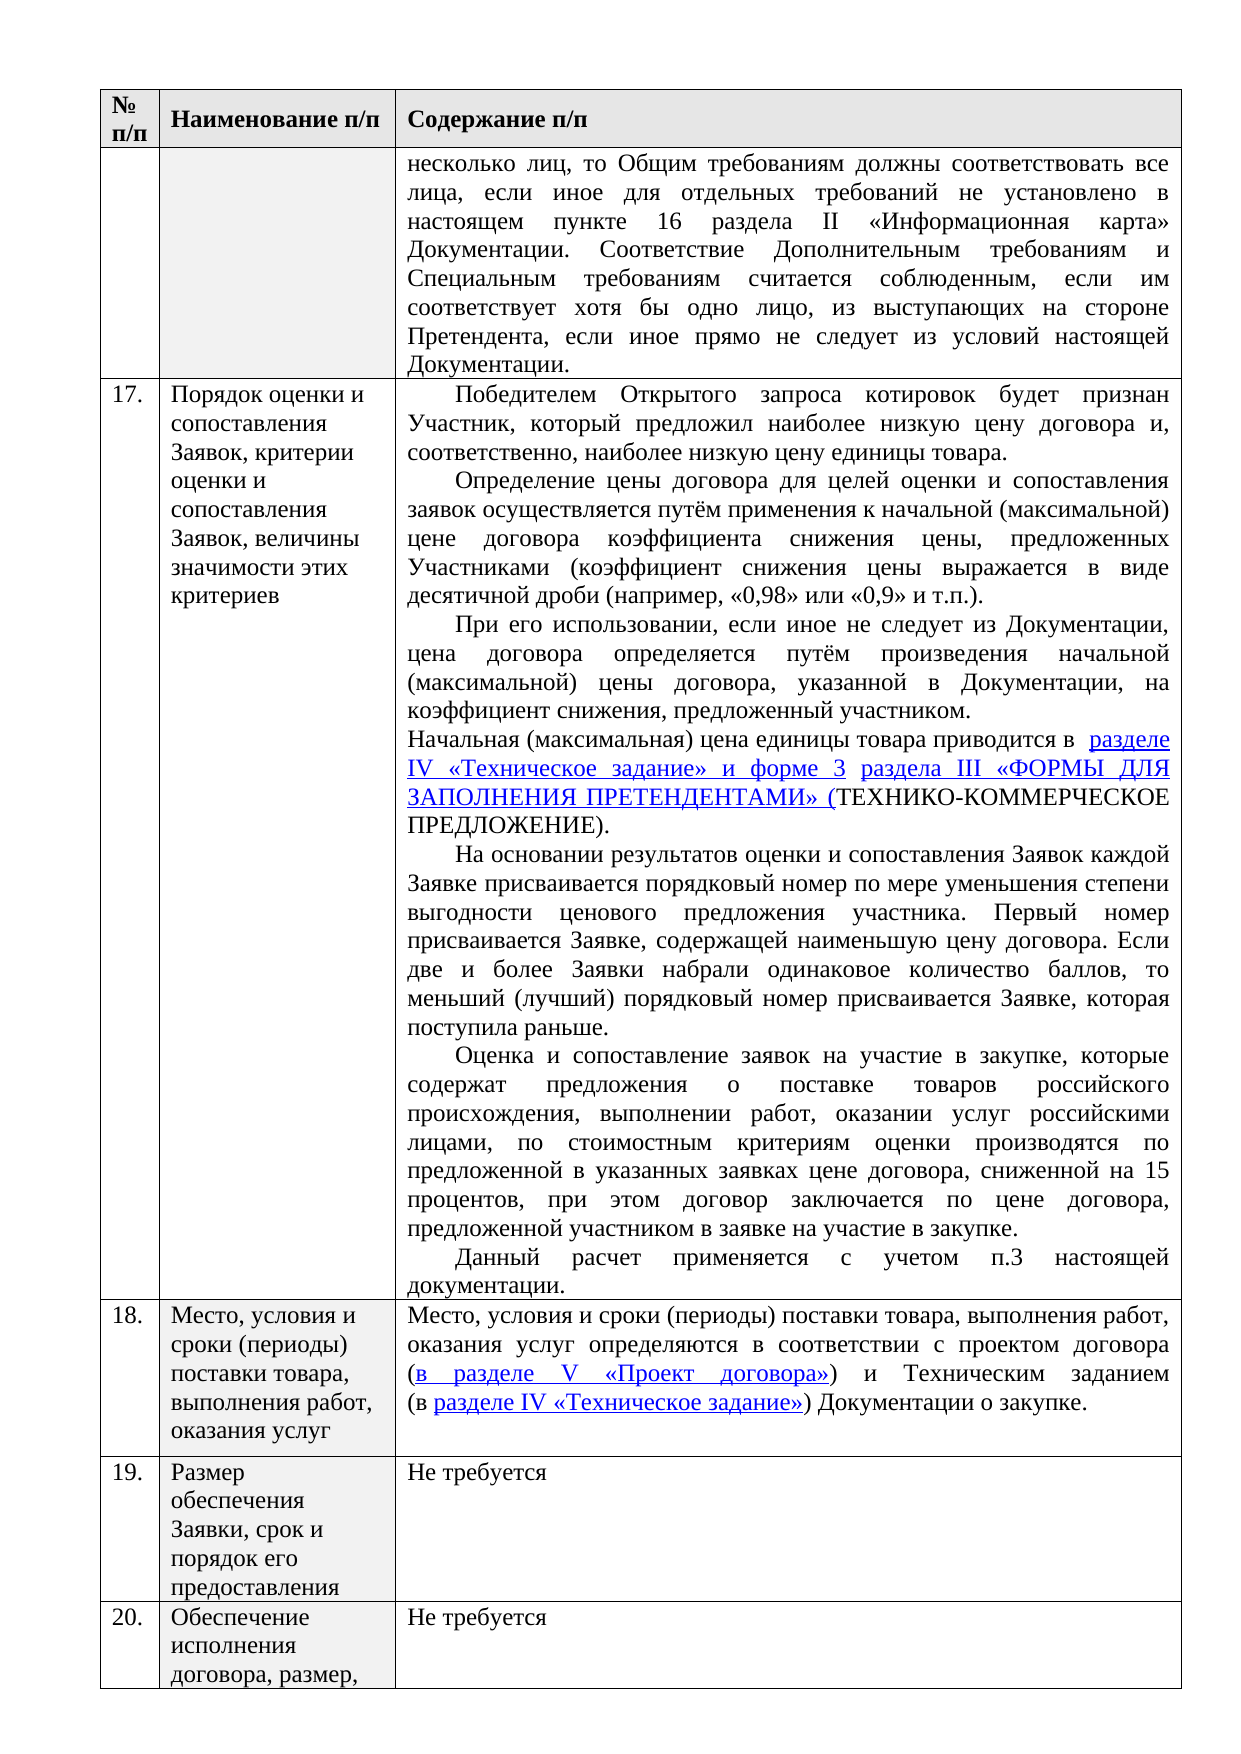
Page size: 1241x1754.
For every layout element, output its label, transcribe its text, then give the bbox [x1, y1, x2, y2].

table_cell Победителем Открытого запроса котировок будет признан Участник, который предложил наиболее низкую цену договора и, соответственно, наиболее низкую цену единицы товара. Определение цены договора для целей оценки и сопоставления заявок осуществляется путём применения к начальной (максимальной) цене договора коэффициента снижения цены, предложенных Участниками (коэффициент снижения цены выражается в виде десятичной дроби (например, «0,98» или «0,9» и т.п.). При его использовании, если иное не следует из Документации, цена договора определяется путём произведения начальной (максимальной) цены договора, указанной в Документации, на коэффициент снижения, предложенный участником. Начальная (максимальная) цена единицы товара приводится в разделе IV «Техническое задание» и форме 3 раздела III «ФОРМЫ ДЛЯ ЗАПОЛНЕНИЯ ПРЕТЕНДЕНТАМИ» (ТЕХНИКО-КОММЕРЧЕСКОЕ ПРЕДЛОЖЕНИЕ). На основании результатов оценки и сопоставления Заявок каждой Заявке присваивается порядковый номер по мере уменьшения степени выгодности ценового предложения участника. Первый номер присваивается Заявке, содержащей наименьшую цену договора. Если две и более Заявки набрали одинаковое количество баллов, то меньший (лучший) порядковый номер присваивается Заявке, которая поступила раньше. Оценка и сопоставление заявок на участие в закупке, которые содержат предложения о поставке товаров российского происхождения, выполнении работ, оказании услуг российскими лицами, по стоимостным критериям оценки производятся по предложенной в указанных заявках цене договора, сниженной на 15 процентов, при этом договор заключается по цене договора, предложенной участником в заявке на участие в закупке. Данный расчет применяется с учетом п.3 настоящей документации. [396, 379, 1181, 1299]
table_cell Место, условия и сроки (периоды) поставки товара, выполнения работ, оказания услуг определяются в соответствии с проектом договора (в разделе V «Проект договора») и Техническим заданием (в разделе IV «Техническое задание») Документации о закупке. [396, 1300, 1181, 1456]
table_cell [396, 148, 1181, 378]
table_cell Не требуется [396, 1457, 1181, 1601]
table_cell [101, 1300, 159, 1456]
table_cell Порядок оценки и сопоставления Заявок, критерии оценки и сопоставления Заявок, величины значимости этих критериев [160, 379, 395, 1299]
table_header № п/п [101, 90, 159, 147]
table_cell Размер обеспечения Заявки, срок и порядок его предоставления [160, 1457, 395, 1601]
table_cell [101, 148, 159, 378]
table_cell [160, 148, 395, 378]
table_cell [160, 1602, 395, 1688]
table_cell [101, 1602, 159, 1688]
table_cell Место, условия и сроки (периоды) поставки товара, выполнения работ, оказания услуг [160, 1300, 395, 1456]
table_cell Не требуется [396, 1602, 1181, 1688]
table_cell [101, 1457, 159, 1601]
table_cell [101, 379, 159, 1299]
table_header Содержание п/п [396, 90, 1181, 147]
table_header Наименование п/п [160, 90, 395, 147]
